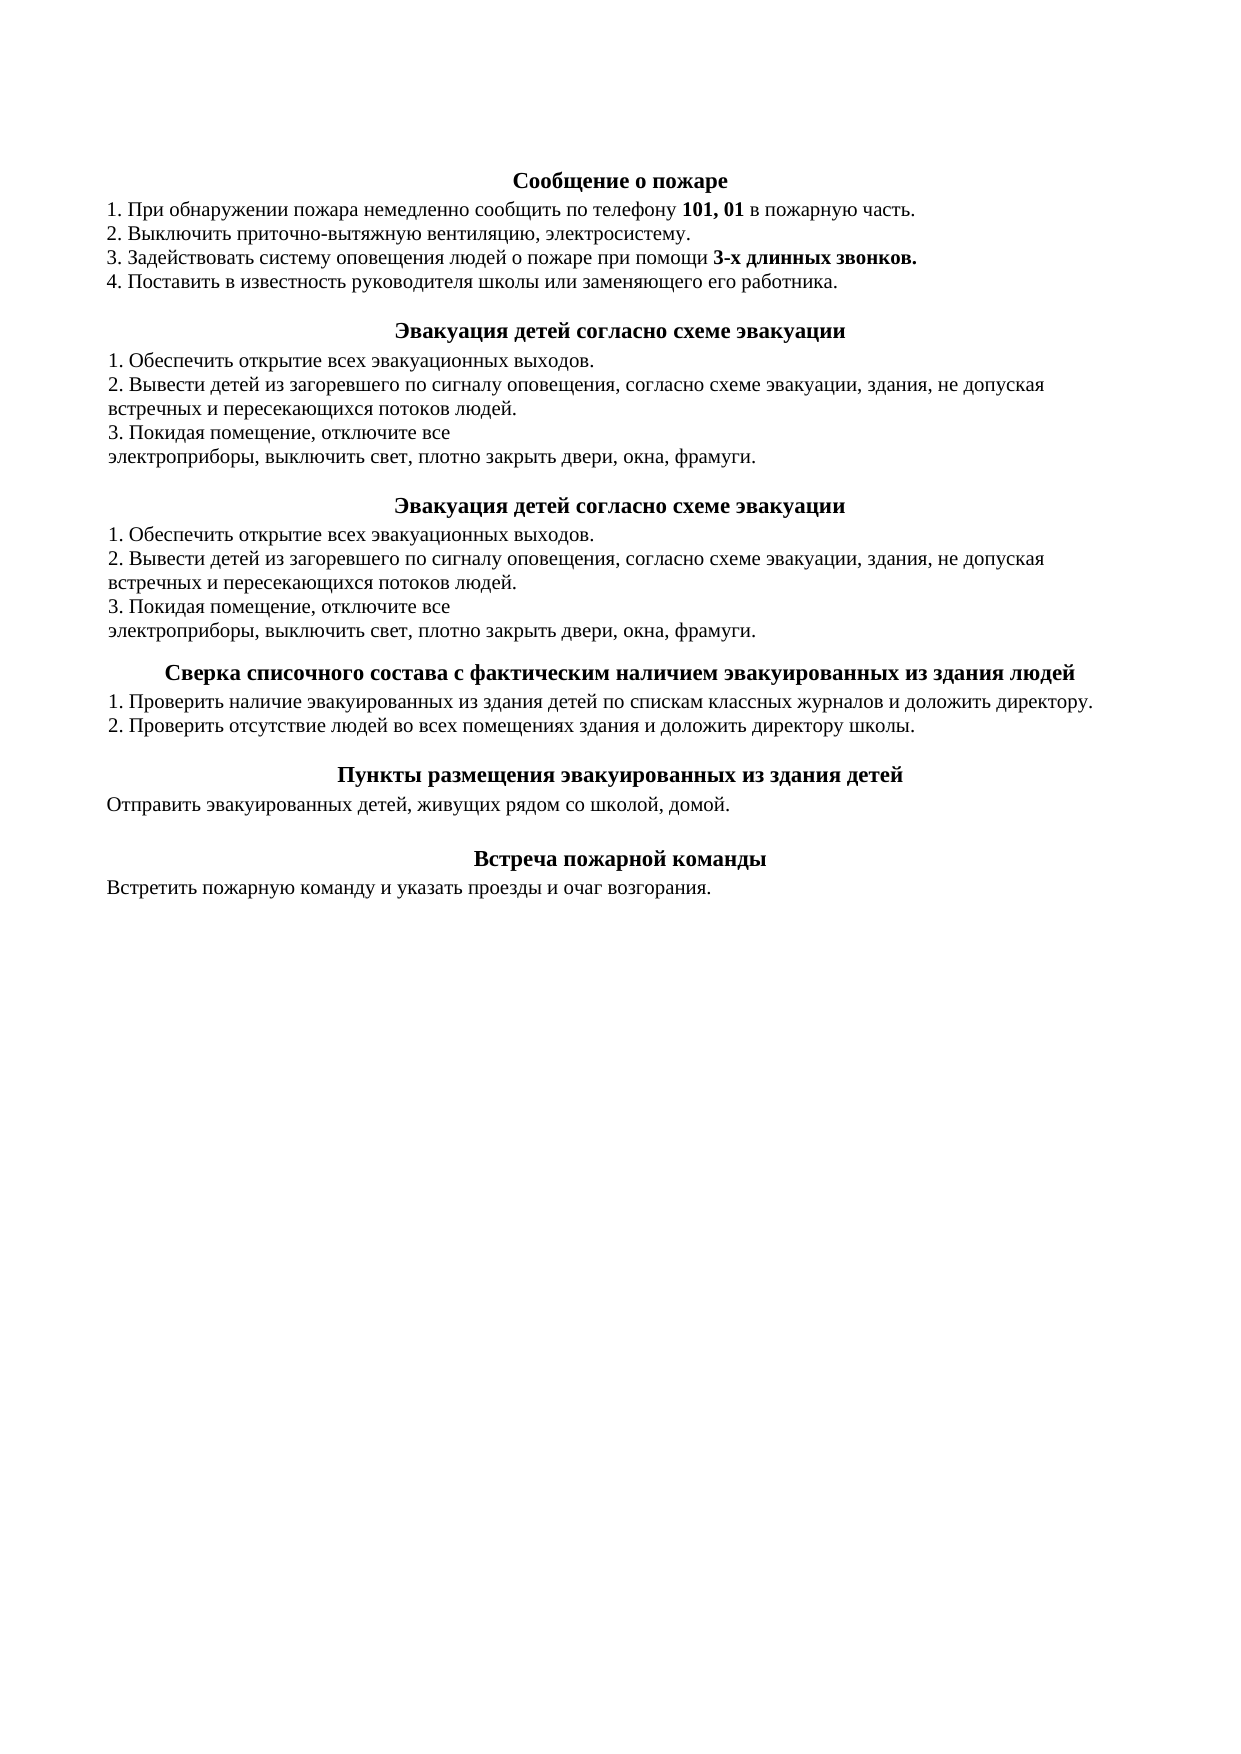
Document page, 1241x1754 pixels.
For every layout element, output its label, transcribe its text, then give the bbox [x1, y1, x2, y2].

text электроприборы, выключить свет, плотно закрыть двери, окна, фрамуги. [104, 444, 1131, 468]
text 1. Обеспечить открытие всех эвакуационных выходов. [108, 522, 1131, 546]
text Сообщение о пожаре [106, 167, 1134, 193]
text электроприборы, выключить свет, плотно закрыть двери, окна, фрамуги. [104, 618, 1131, 642]
text 2. Вывести детей из загоревшего по сигналу оповещения, согласно схеме эвакуации, здания, не допуская встречных и пересекающихся потоков людей. [108, 546, 1131, 594]
text 4. Поставить в известность руководителя школы или заменяющего его работника. [106, 269, 1134, 293]
text 2. Проверить отсутствие людей во всех помещениях здания и доложить директору школы. [108, 713, 1131, 737]
text Встреча пожарной команды [106, 844, 1134, 871]
text Эвакуация детей согласно схеме эвакуации [106, 317, 1134, 344]
text Отправить эвакуированных детей, живущих рядом со школой, домой. [106, 792, 1131, 816]
text 2. Вывести детей из загоревшего по сигналу оповещения, согласно схеме эвакуации, здания, не допуская встречных и пересекающихся потоков людей. [108, 372, 1131, 420]
text 1. Проверить наличие эвакуированных из здания детей по спискам классных журналов и доложить директору. [108, 689, 1131, 713]
text Сверка списочного состава с фактическим наличием эвакуированных из здания людей [106, 659, 1134, 686]
text Эвакуация детей согласно схеме эвакуации [104, 492, 1131, 518]
text Пункты размещения эвакуированных из здания детей [106, 762, 1134, 788]
text 3. Покидая помещение, отключите все [108, 420, 1131, 444]
text 2. Выключить приточно-вытяжную вентиляцию, электросистему. [106, 221, 1134, 245]
text 3. Задействовать систему оповещения людей о пожаре при помощи 3-х длинных звонков. [106, 245, 1134, 269]
text Встретить пожарную команду и указать проезды и очаг возгорания. [106, 875, 1134, 899]
text 1. Обеспечить открытие всех эвакуационных выходов. [108, 347, 1131, 372]
text 1. При обнаружении пожара немедленно сообщить по телефону 101, 01 в пожарную часть. [106, 197, 1134, 221]
text 3. Покидая помещение, отключите все [108, 594, 1131, 618]
